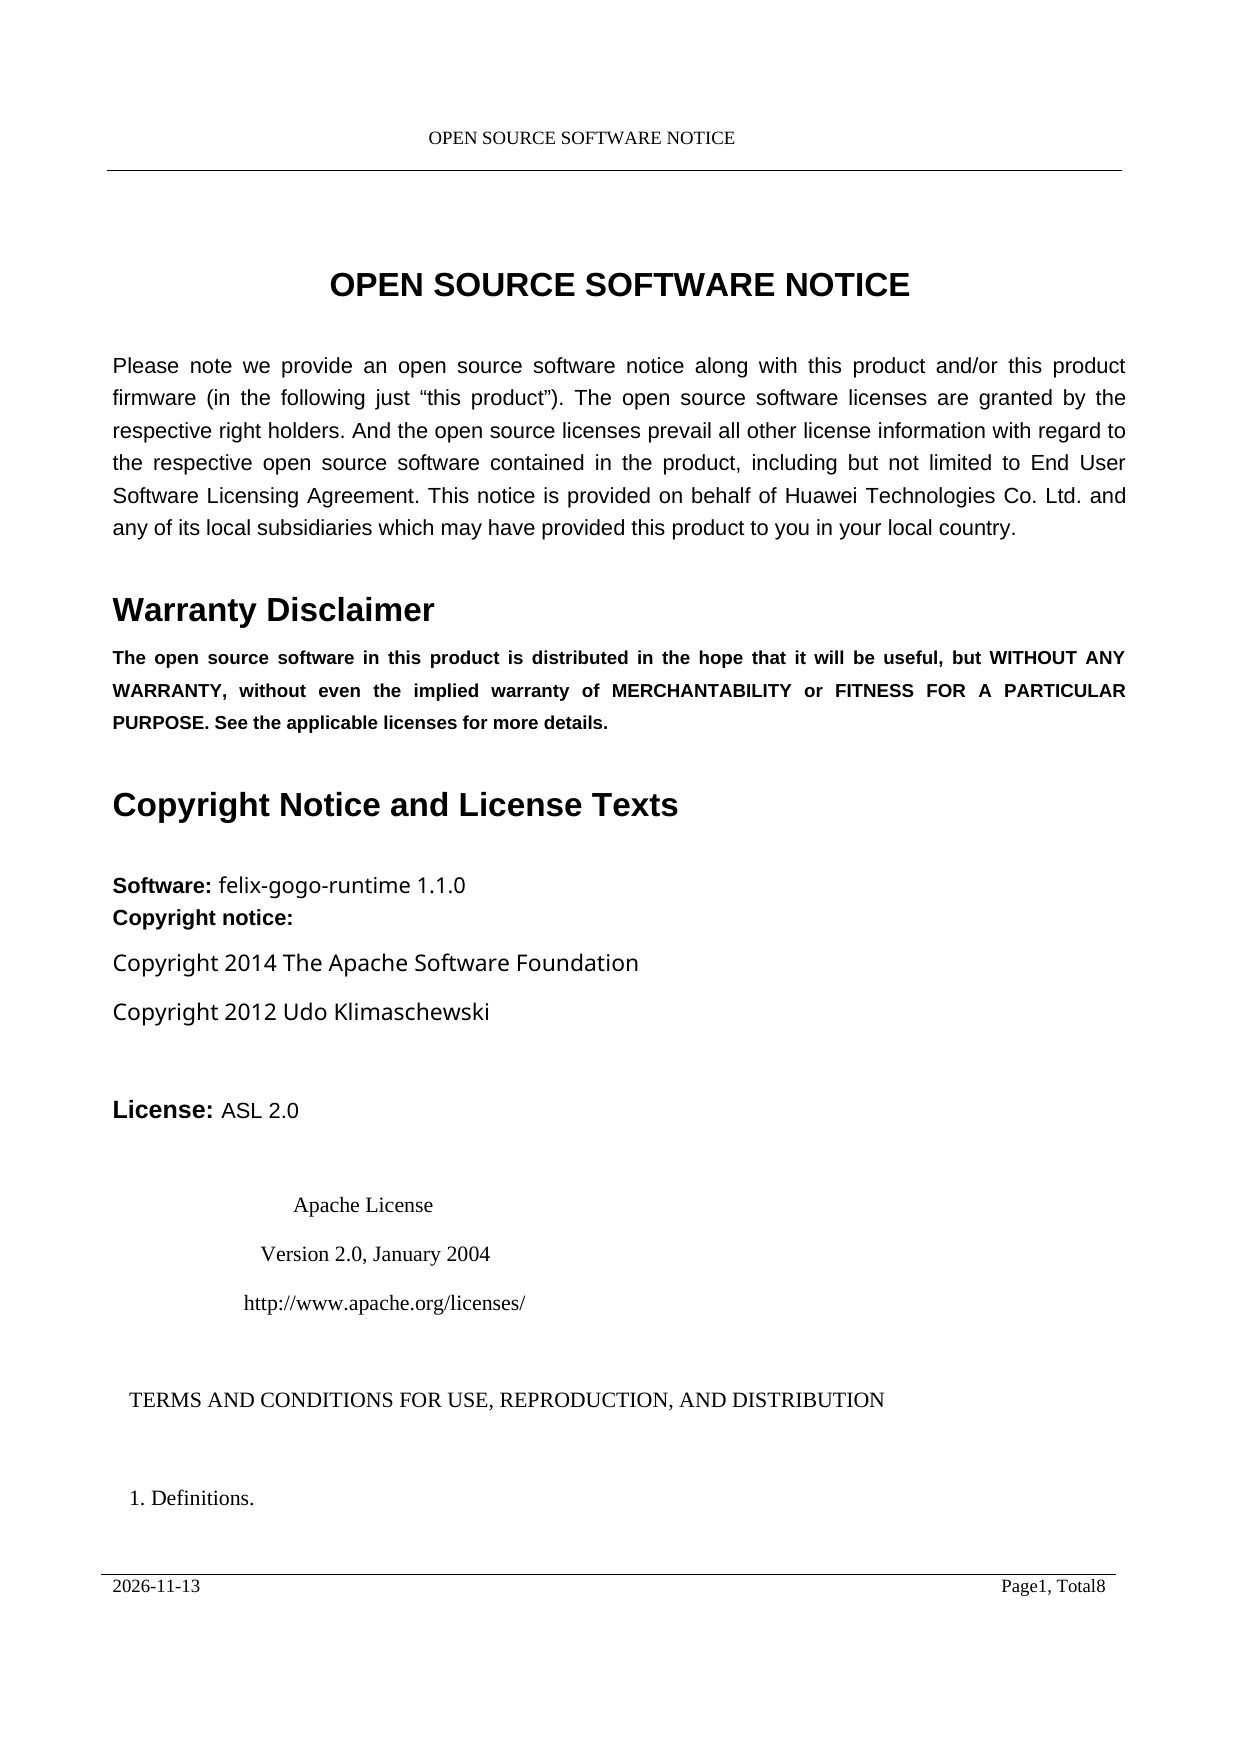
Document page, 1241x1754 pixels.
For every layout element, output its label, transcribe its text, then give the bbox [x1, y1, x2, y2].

text Software: felix-gogo-runtime 1.1.0 [112, 869, 1128, 901]
text Warranty Disclaimer [112, 576, 1128, 641]
text The open source software in this product is distributed in the hope that it will be useful, but WITHOUT ANY WARRANTY, without even the implied warranty of MERCHANTABILITY or FITNESS FOR A PARTICULAR PURPOSE. See the applicable licenses for more details. [112, 641, 1128, 739]
text Copyright notice: [112, 901, 1128, 934]
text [112, 1140, 1128, 1513]
text License: ASL 2.0 [112, 1093, 1128, 1125]
text Please note we provide an open source software notice along with this product and/or this product firmware (in the following just “this product”). The open source software licenses are granted by the respective right holders. And the open source licenses prevail all other license information with regard to the respective open source software contained in the product, including but not limited to End User Software Licensing Agreement. This notice is provided on behalf of Huawei Technologies Co. Ltd. and any of its local subsidiaries which may have provided this product to you in your local country. [112, 349, 1128, 544]
text Copyright Notice and License Texts [112, 771, 1128, 836]
text OPEN SOURCE SOFTWARE NOTICE [112, 251, 1128, 316]
text Copyright 2014 The Apache Software Foundation Copyright 2012 Udo Klimaschewski [112, 947, 1128, 1077]
